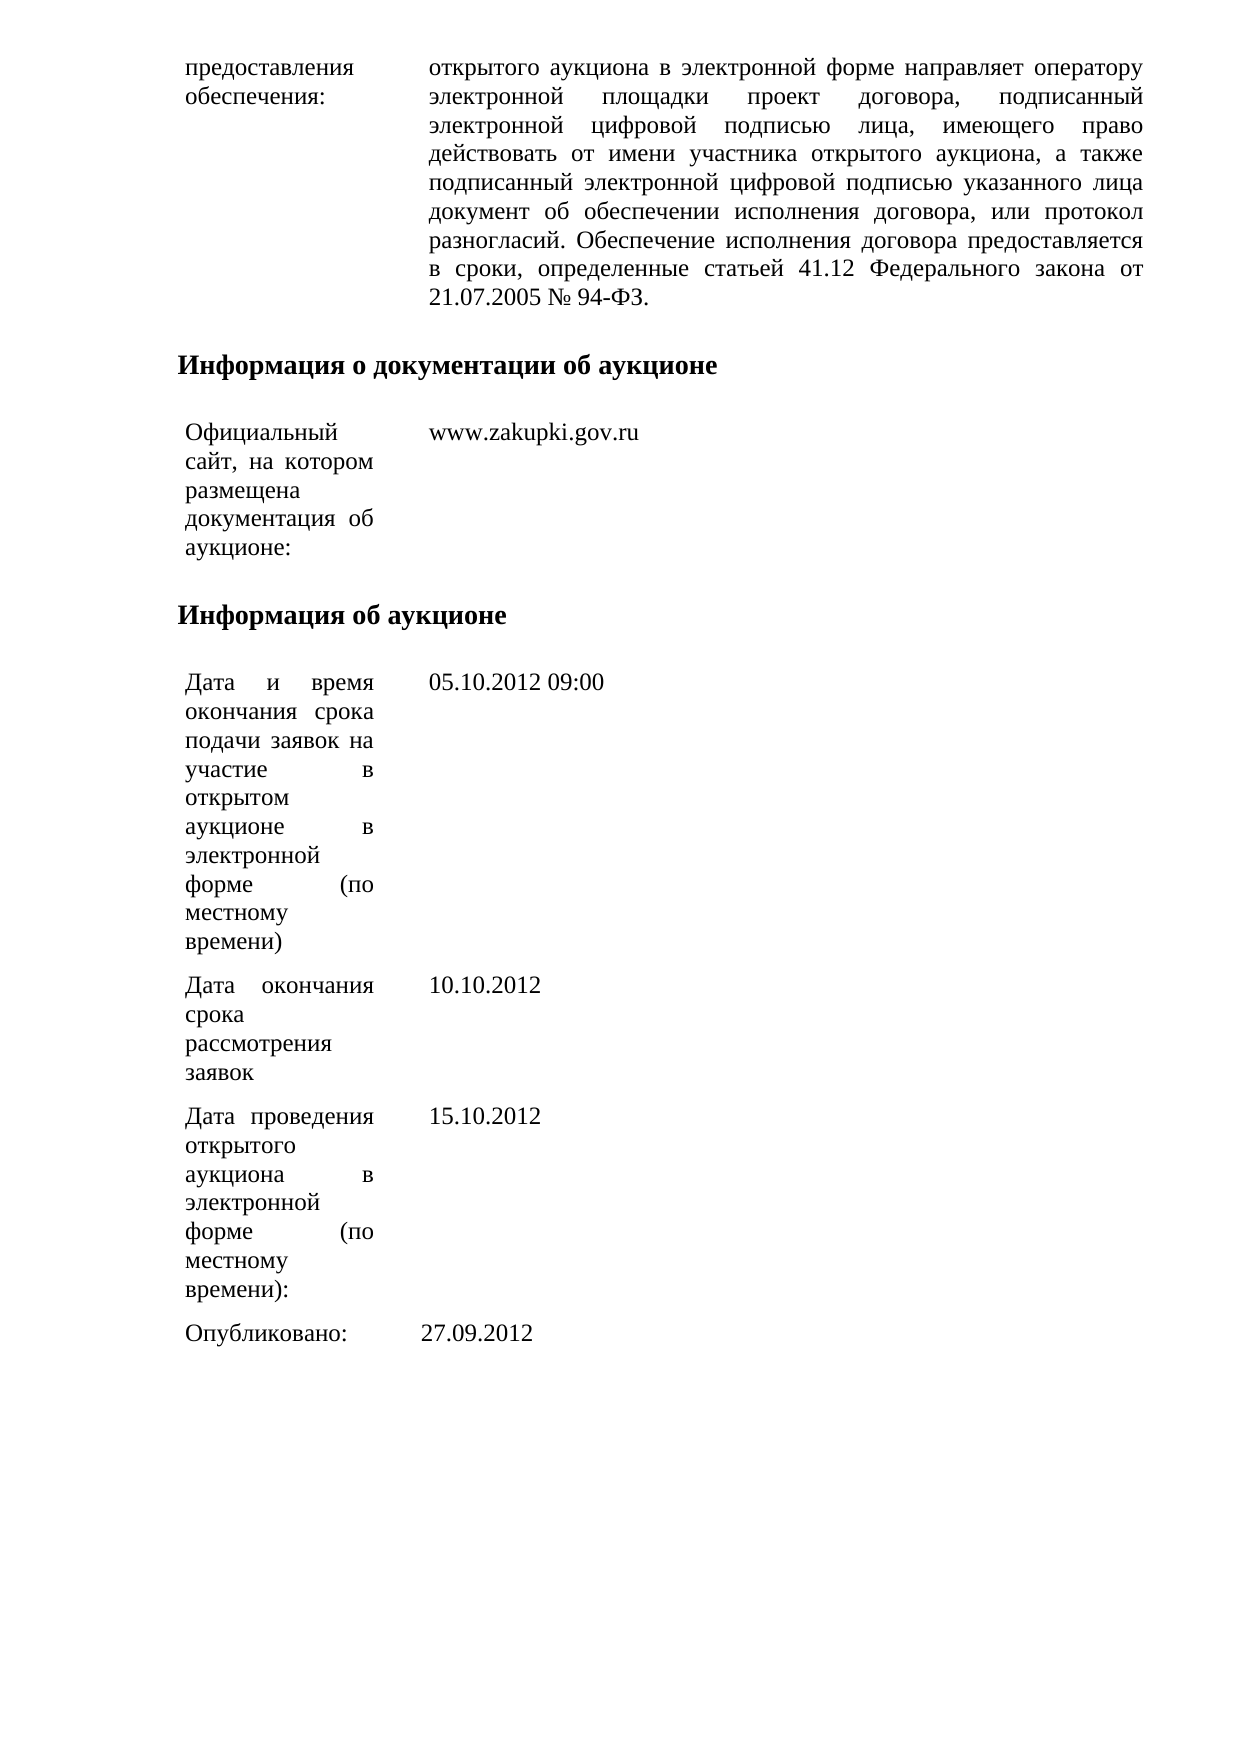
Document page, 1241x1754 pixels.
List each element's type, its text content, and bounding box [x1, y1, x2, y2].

table_header Официальный сайт, на котором размещена документация об аукционе: [177, 410, 421, 569]
table_cell Дата окончания срока рассмотрения заявок [177, 963, 421, 1093]
table_header 27.09.2012 [421, 1310, 1152, 1354]
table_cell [421, 44, 1152, 319]
table_header Опубликовано: [177, 1310, 421, 1354]
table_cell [177, 44, 421, 319]
text Информация об аукционе [177, 598, 1152, 630]
text Информация о документации об аукционе [177, 348, 1152, 380]
table_cell Дата проведения открытого аукциона в электронной форме (по местному времени): [177, 1093, 421, 1310]
table_cell 10.10.2012 [421, 963, 1152, 1093]
table_cell 15.10.2012 [421, 1093, 1152, 1310]
table_header www.zakupki.gov.ru [421, 410, 1152, 569]
table_header 05.10.2012 09:00 [421, 660, 1152, 963]
table_header Дата и время окончания срока подачи заявок на участие в открытом аукционе в электронной форме (по местному времени) [177, 660, 421, 963]
